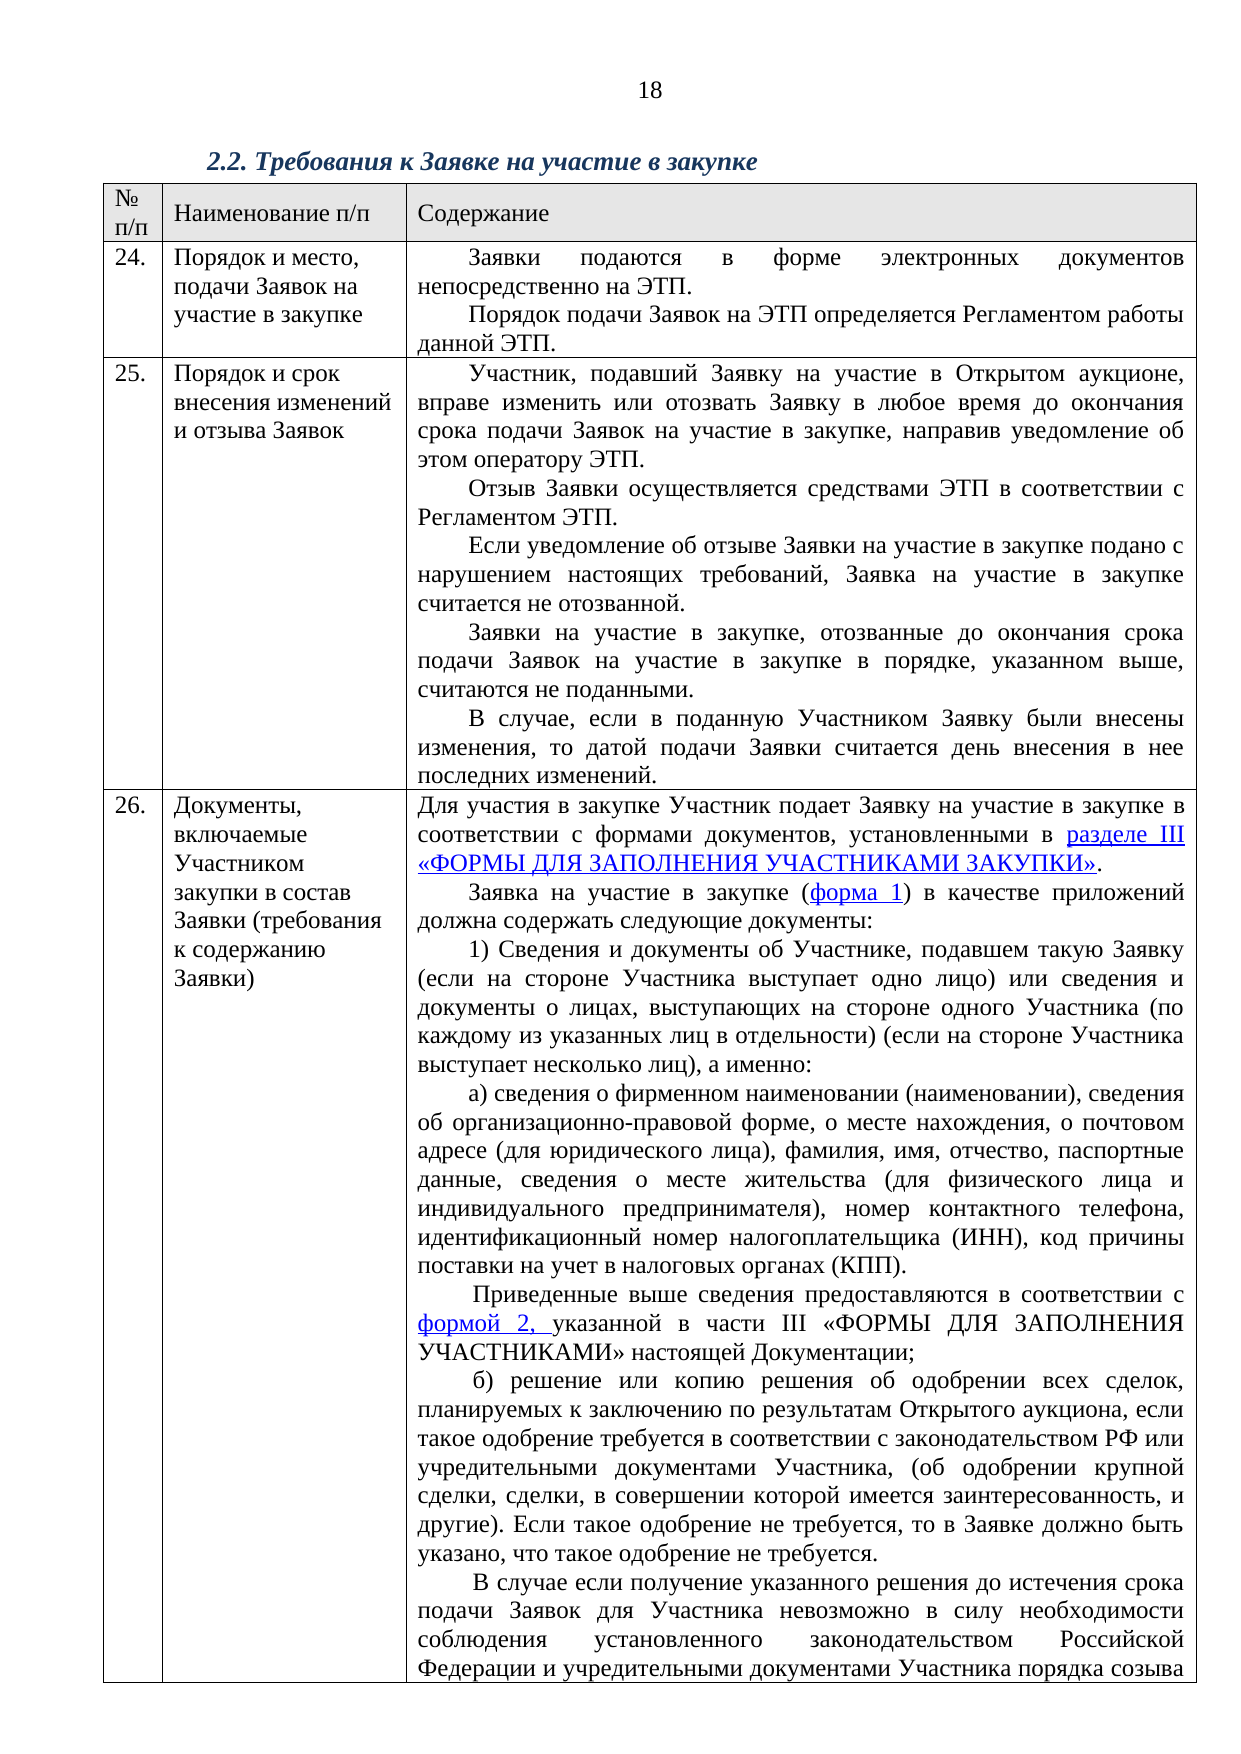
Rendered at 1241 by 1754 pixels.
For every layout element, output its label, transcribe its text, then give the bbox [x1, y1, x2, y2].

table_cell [407, 790, 1196, 1682]
table_header Наименование п/п [163, 184, 406, 241]
table_cell Участник, подавший Заявку на участие в Открытом аукционе, вправе изменить или отозвать Заявку в любое время до окончания срока подачи Заявок на участие в закупке, направив уведомление об этом оператору ЭТП. Отзыв Заявки осуществляется средствами ЭТП в соответствии с Регламентом ЭТП. Если уведомление об отзыве Заявки на участие в закупке подано с нарушением настоящих требований, Заявка на участие в закупке считается не отозванной. Заявки на участие в закупке, отозванные до окончания срока подачи Заявок на участие в закупке в порядке, указанном выше, считаются не поданными. В случае, если в поданную Участником Заявку были внесены изменения, то датой подачи Заявки считается день внесения в нее последних изменений. [407, 358, 1196, 789]
table_cell [104, 358, 162, 789]
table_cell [163, 790, 406, 1682]
table_cell [104, 790, 162, 1682]
table_cell Порядок и срок внесения изменений и отзыва Заявок [163, 358, 406, 789]
table_header Содержание [407, 184, 1196, 241]
table_header № п/п [104, 184, 162, 241]
table_cell Заявки подаются в форме электронных документов непосредственно на ЭТП. Порядок подачи Заявок на ЭТП определяется Регламентом работы данной ЭТП. [407, 242, 1196, 357]
table_cell Порядок и место, подачи Заявок на участие в закупке [163, 242, 406, 357]
text 2.2. Требования к Заявке на участие в закупке [207, 145, 1181, 176]
table_cell [104, 242, 162, 357]
